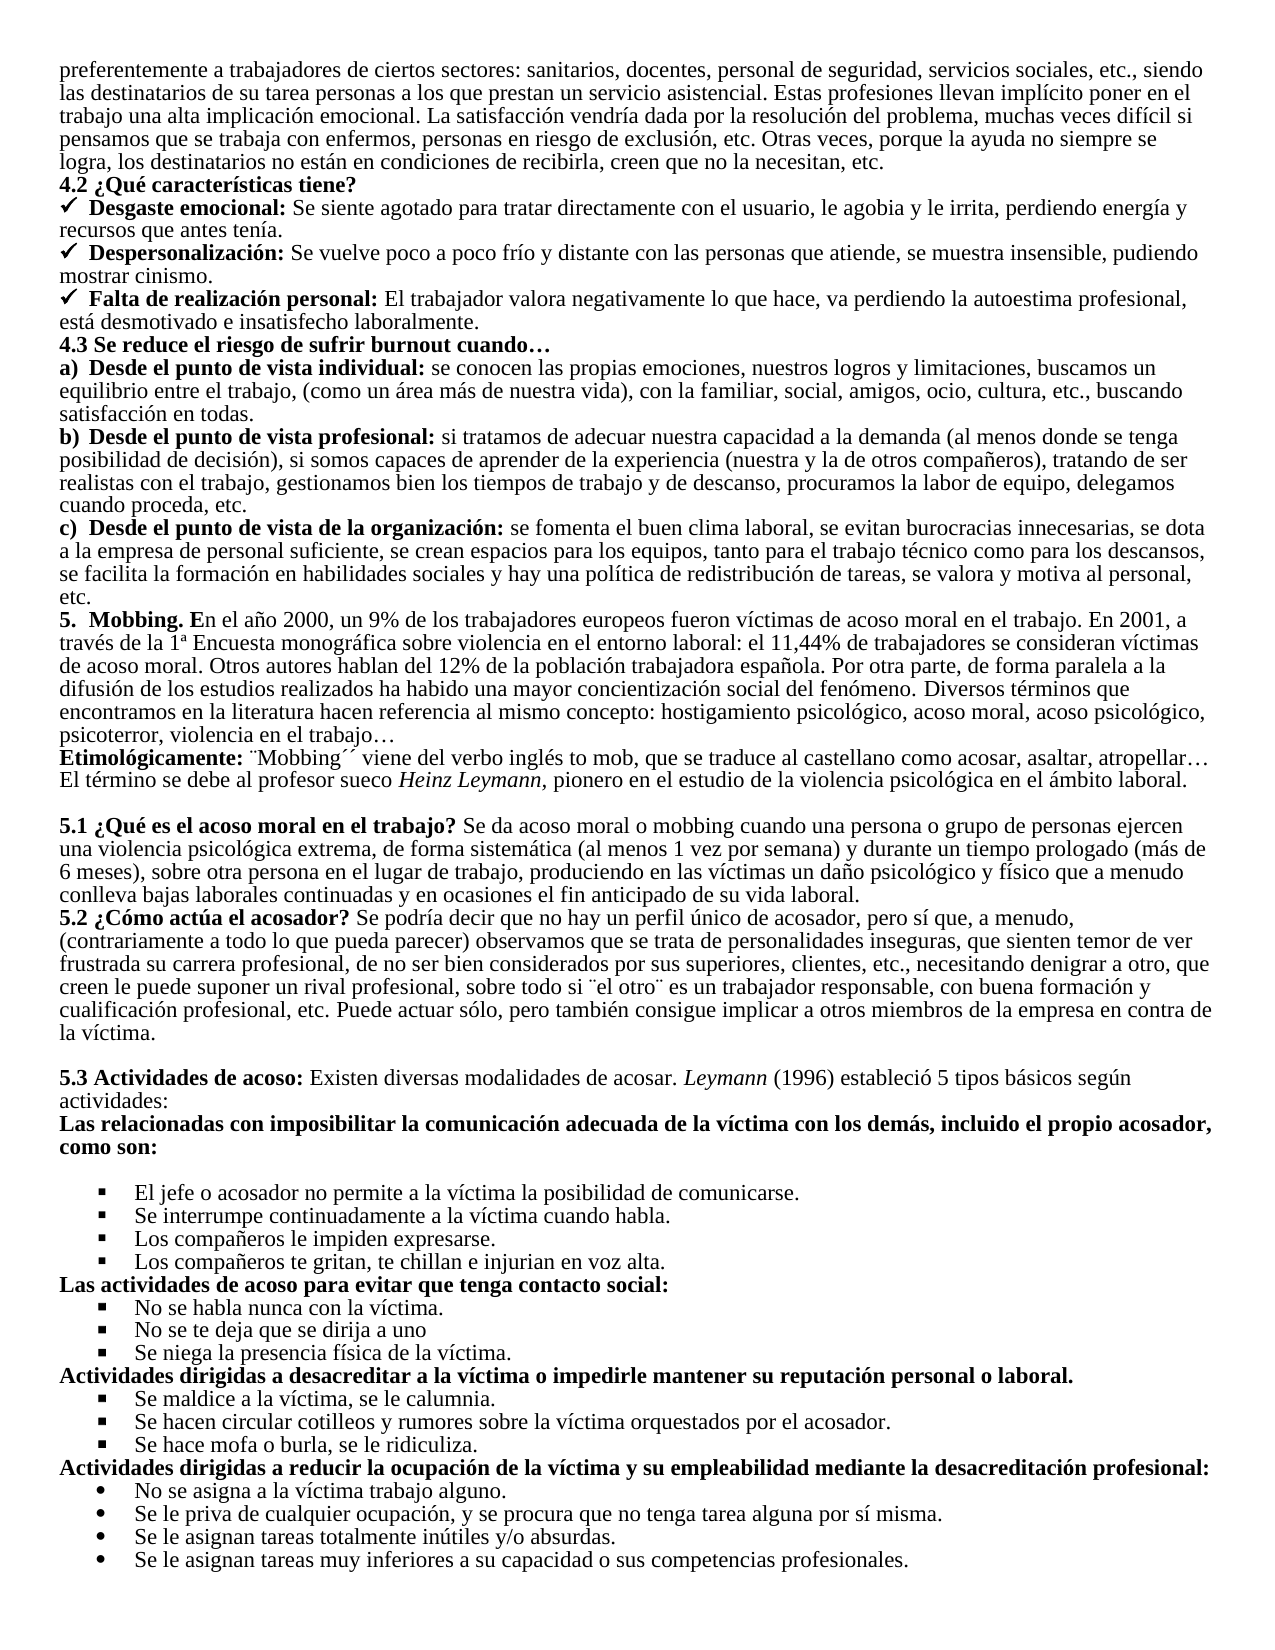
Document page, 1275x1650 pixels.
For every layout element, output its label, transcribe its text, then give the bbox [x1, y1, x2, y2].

list Los compañeros te gritan, te chillan e injurian en voz alta. [97, 1251, 1216, 1274]
list No se te deja que se dirija a uno [97, 1319, 1216, 1342]
list Se niega la presencia física de la víctima. [97, 1342, 1216, 1365]
list 5.3 Actividades de acoso: Existen diversas modalidades de acosar. Leymann (1996) estableció 5 tipos básicos según actividades: [59, 1067, 1216, 1113]
text Actividades dirigidas a reducir la ocupación de la víctima y su empleabilidad mediante la desacreditación profesional: [59, 1457, 1216, 1480]
list Falta de realización personal: El trabajador valora negativamente lo que hace, va perdiendo la autoestima profesional, está desmotivado e insatisfecho laboralmente. [59, 288, 1216, 334]
list El jefe o acosador no permite a la víctima la posibilidad de comunicarse. [97, 1182, 1216, 1205]
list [59, 59, 1216, 174]
list 4.2 ¿Qué características tiene? [59, 174, 1216, 197]
list Se le asignan tareas totalmente inútiles y/o absurdas. [97, 1526, 1216, 1549]
list Se le priva de cualquier ocupación, y se procura que no tenga tarea alguna por sí misma. [97, 1503, 1216, 1526]
list Mobbing. En el año 2000, un 9% de los trabajadores europeos fueron víctimas de acoso moral en el trabajo. En 2001, a través de la 1ª Encuesta monográfica sobre violencia en el entorno laboral: el 11,44% de trabajadores se consideran víctimas de acoso moral. Otros autores hablan del 12% de la población trabajadora española. Por otra parte, de forma paralela a la difusión de los estudios realizados ha habido una mayor concientización social del fenómeno. Diversos términos que encontramos en la literatura hacen referencia al mismo concepto: hostigamiento psicológico, acoso moral, acoso psicológico, psicoterror, violencia en el trabajo… [59, 609, 1216, 747]
list Etimológicamente: ¨Mobbing´´ viene del verbo inglés to mob, que se traduce al castellano como acosar, asaltar, atropellar… El término se debe al profesor sueco Heinz Leymann, pionero en el estudio de la violencia psicológica en el ámbito laboral. [59, 747, 1216, 792]
list No se asigna a la víctima trabajo alguno. [97, 1480, 1216, 1503]
list 5.1 ¿Qué es el acoso moral en el trabajo? Se da acoso moral o mobbing cuando una persona o grupo de personas ejercen una violencia psicológica extrema, de forma sistemática (al menos 1 vez por semana) y durante un tiempo prologado (más de 6 meses), sobre otra persona en el lugar de trabajo, produciendo en las víctimas un daño psicológico y físico que a menudo conlleva bajas laborales continuadas y en ocasiones el fin anticipado de su vida laboral. [59, 815, 1216, 907]
text Actividades dirigidas a desacreditar a la víctima o impedirle mantener su reputación personal o laboral. [59, 1365, 1216, 1388]
list Desde el punto de vista individual: se conocen las propias emociones, nuestros logros y limitaciones, buscamos un equilibrio entre el trabajo, (como un área más de nuestra vida), con la familiar, social, amigos, ocio, cultura, etc., buscando satisfacción en todas. [59, 357, 1216, 426]
list Desde el punto de vista de la organización: se fomenta el buen clima laboral, se evitan burocracias innecesarias, se dota a la empresa de personal suficiente, se crean espacios para los equipos, tanto para el trabajo técnico como para los descansos, se facilita la formación en habilidades sociales y hay una política de redistribución de tareas, se valora y motiva al personal, etc. [59, 517, 1216, 609]
list Despersonalización: Se vuelve poco a poco frío y distante con las personas que atiende, se muestra insensible, pudiendo mostrar cinismo. [59, 242, 1216, 288]
list Se le asignan tareas muy inferiores a su capacidad o sus competencias profesionales. [97, 1549, 1216, 1572]
text Las actividades de acoso para evitar que tenga contacto social: [59, 1274, 1216, 1297]
list Se maldice a la víctima, se le calumnia. [97, 1388, 1216, 1411]
list Las relacionadas con imposibilitar la comunicación adecuada de la víctima con los demás, incluido el propio acosador, como son: [59, 1113, 1216, 1159]
list Se hacen circular cotilleos y rumores sobre la víctima orquestados por el acosador. [97, 1411, 1216, 1434]
list Los compañeros le impiden expresarse. [97, 1228, 1216, 1251]
list Desgaste emocional: Se siente agotado para tratar directamente con el usuario, le agobia y le irrita, perdiendo energía y recursos que antes tenía. [59, 197, 1216, 242]
list Desde el punto de vista profesional: si tratamos de adecuar nuestra capacidad a la demanda (al menos donde se tenga posibilidad de decisión), si somos capaces de aprender de la experiencia (nuestra y la de otros compañeros), tratando de ser realistas con el trabajo, gestionamos bien los tiempos de trabajo y de descanso, procuramos la labor de equipo, delegamos cuando proceda, etc. [59, 426, 1216, 517]
list Se hace mofa o burla, se le ridiculiza. [97, 1434, 1216, 1457]
list Se interrumpe continuadamente a la víctima cuando habla. [97, 1205, 1216, 1228]
list No se habla nunca con la víctima. [97, 1297, 1216, 1319]
list 5.2 ¿Cómo actúa el acosador? Se podría decir que no hay un perfil único de acosador, pero sí que, a menudo, (contrariamente a todo lo que pueda parecer) observamos que se trata de personalidades inseguras, que sienten temor de ver frustrada su carrera profesional, de no ser bien considerados por sus superiores, clientes, etc., necesitando denigrar a otro, que creen le puede suponer un rival profesional, sobre todo si ¨el otro¨ es un trabajador responsable, con buena formación y cualificación profesional, etc. Puede actuar sólo, pero también consigue implicar a otros miembros de la empresa en contra de la víctima. [59, 907, 1216, 1044]
text 4.3 Se reduce el riesgo de sufrir burnout cuando… [59, 334, 1216, 357]
